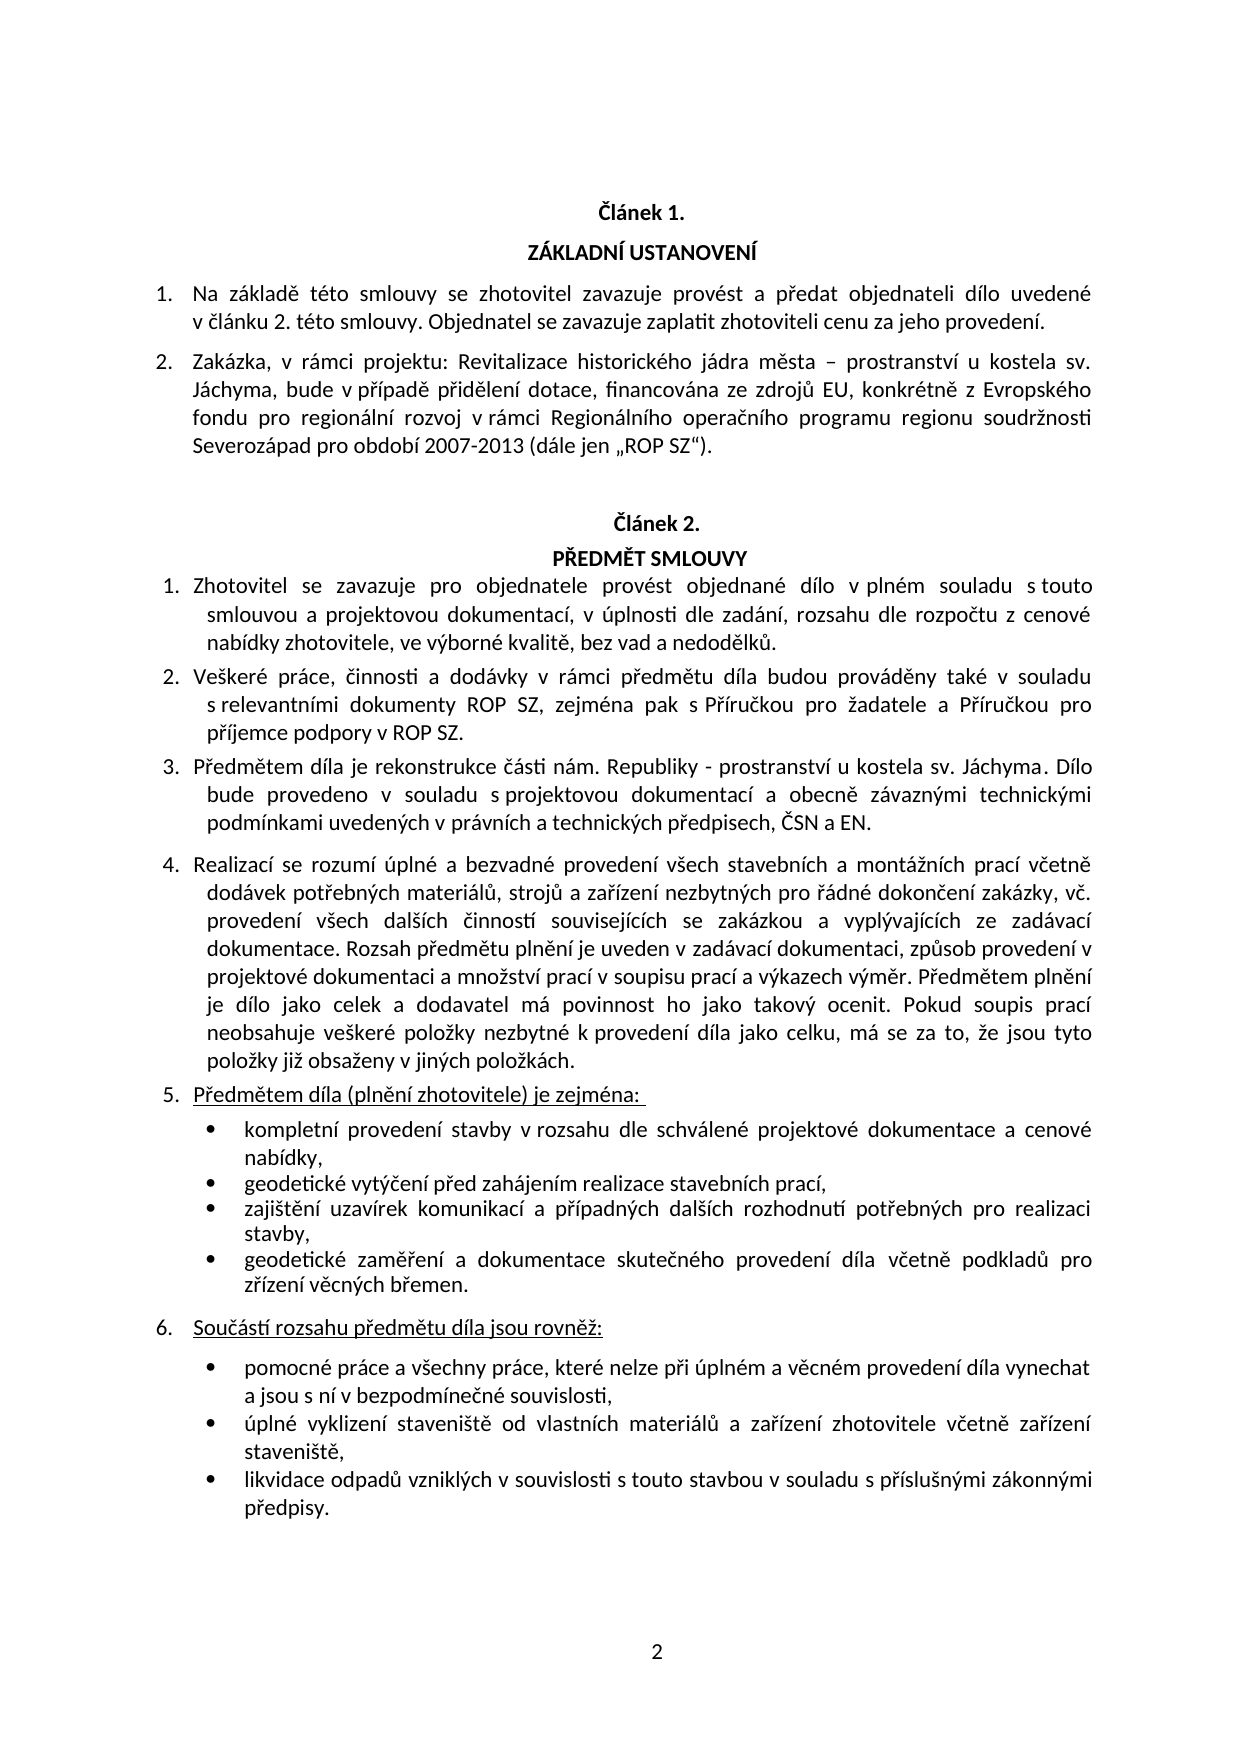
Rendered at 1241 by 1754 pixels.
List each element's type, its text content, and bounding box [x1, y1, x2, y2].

list kompletní provedení stavby v rozsahu dle schválené projektové dokumentace a cenové nabídky, [207, 1115, 1093, 1171]
text Základní ustanovení [118, 238, 1093, 266]
list Předmětem díla (plnění zhotovitele) je zejména: [162, 1081, 1093, 1109]
list Součástí rozsahu předmětu díla jsou rovněž: [156, 1313, 1093, 1341]
list Předmětem díla je rekonstrukce části nám. Republiky - prostranství u kostela sv. Jáchyma. Dílo bude provedeno v souladu s projektovou dokumentací a obecně závaznými technickými podmínkami uvedených v právních a technických předpisech, ČSN a EN. [162, 752, 1093, 836]
list Na základě této smlouvy se zhotovitel zavazuje provést a předat objednateli dílo uvedené v článku 2. této smlouvy. Objednatel se zavazuje zaplatit zhotoviteli cenu za jeho provedení. [155, 279, 1093, 335]
list pomocné práce a všechny práce, které nelze při úplném a věcném provedení díla vynechat a jsou s ní v bezpodmínečné souvislosti, [207, 1353, 1093, 1409]
list Veškeré práce, činnosti a dodávky v rámci předmětu díla budou prováděny také v souladu s relevantními dokumenty ROP SZ, zejména pak s Příručkou pro žadatele a Příručkou pro příjemce podpory v ROP SZ. [162, 662, 1093, 746]
list úplné vyklizení staveniště od vlastních materiálů a zařízení zhotovitele včetně zařízení staveniště, [207, 1409, 1093, 1465]
list Zhotovitel se zavazuje pro objednatele provést objednané dílo v plném souladu s touto smlouvou a projektovou dokumentací, v úplnosti dle zadání, rozsahu dle rozpočtu z cenové nabídky zhotovitele, ve výborné kvalitě, bez vad a nedodělků. [162, 572, 1093, 656]
list Realizací se rozumí úplné a bezvadné provedení všech stavebních a montážních prací včetně dodávek potřebných materiálů, strojů a zařízení nezbytných pro řádné dokončení zakázky, vč. provedení všech dalších činností souvisejících se zakázkou a vyplývajících ze zadávací dokumentace. Rozsah předmětu plnění je uveden v zadávací dokumentaci, způsob provedení v projektové dokumentaci a množství prací v soupisu prací a výkazech výměr. Předmětem plnění je dílo jako celek a dodavatel má povinnost ho jako takový ocenit. Pokud soupis prací neobsahuje veškeré položky nezbytné k provedení díla jako celku, má se za to, že jsou tyto položky již obsaženy v jiných položkách. [162, 850, 1093, 1074]
list likvidace odpadů vzniklých v souvislosti s touto stavbou v souladu s příslušnými zákonnými předpisy. [207, 1465, 1093, 1521]
subtitle Článek 2. [118, 509, 1093, 537]
list geodetické zaměření a dokumentace skutečného provedení díla včetně podkladů pro zřízení věcných břemen. [207, 1247, 1093, 1298]
text PŘEDMĚT SMLOUVY [118, 544, 1093, 572]
list zajištění uzavírek komunikací a případných dalších rozhodnutí potřebných pro realizaci stavby, [207, 1196, 1093, 1247]
list geodetické vytýčení před zahájením realizace stavebních prací, [207, 1171, 1093, 1196]
list Zakázka, v rámci projektu: Revitalizace historického jádra města – prostranství u kostela sv. Jáchyma, bude v případě přidělení dotace, financována ze zdrojů EU, konkrétně z Evropského fondu pro regionální rozvoj v rámci Regionálního operačního programu regionu soudržnosti Severozápad pro období 2007-2013 (dále jen „ROP SZ“). [155, 347, 1093, 459]
